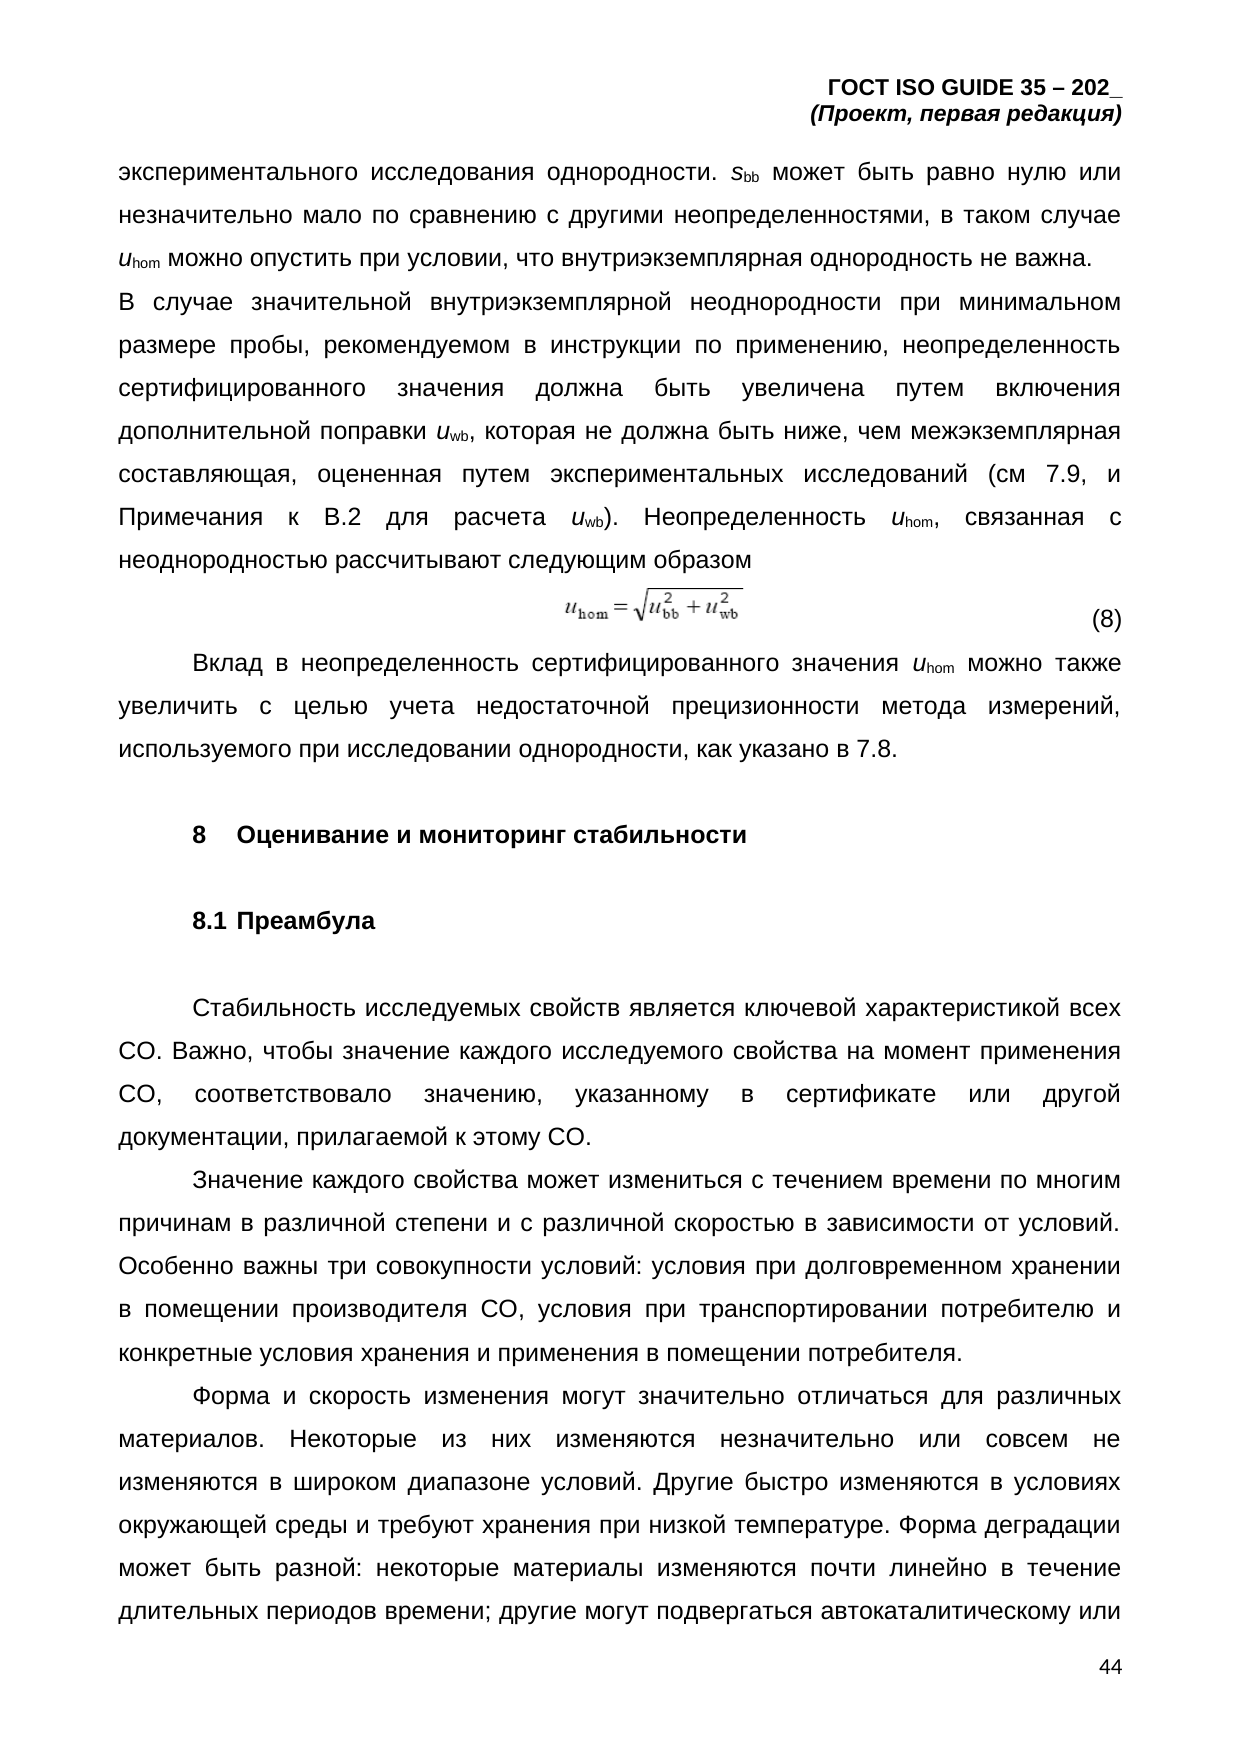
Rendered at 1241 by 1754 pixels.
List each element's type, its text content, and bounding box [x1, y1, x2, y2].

text 8.1 Преамбула [118, 906, 1122, 935]
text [118, 1381, 1122, 1625]
text Вклад в неопределенность сертифицированного значения uhom можно также увеличить с целью учета недостаточной прецизионности метода измерений, используемого при исследовании однородности, как указано в 7.8. [118, 648, 1122, 763]
text (8) [118, 588, 1122, 633]
list Оценивание и мониторинг стабильности [118, 820, 1122, 849]
text Значение каждого свойства может измениться с течением времени по многим причинам в различной степени и с различной скоростью в зависимости от условий. Особенно важны три совокупности условий: условия при долговременном хранении в помещении производителя СО, условия при транспортировании потребителю и конкретные условия хранения и применения в помещении потребителя. [118, 1165, 1122, 1366]
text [118, 157, 1122, 272]
text Стабильность исследуемых свойств является ключевой характеристикой всех СО. Важно, чтобы значение каждого исследуемого свойства на момент применения СО, соответствовало значению, указанному в сертификате или другой документации, прилагаемой к этому СО. [118, 993, 1122, 1151]
text В случае значительной внутриэкземплярной неоднородности при минимальном размере пробы, рекомендуемом в инструкции по применению, неопределенность сертифицированного значения должна быть увеличена путем включения дополнительной поправки uwb, которая не должна быть ниже, чем межэкземплярная составляющая, оцененная путем экспериментальных исследований (см 7.9, и Примечания к B.2 для расчета uwb). Неопределенность uhom, связанная с неоднородностью рассчитывают следующим образом [118, 286, 1122, 574]
